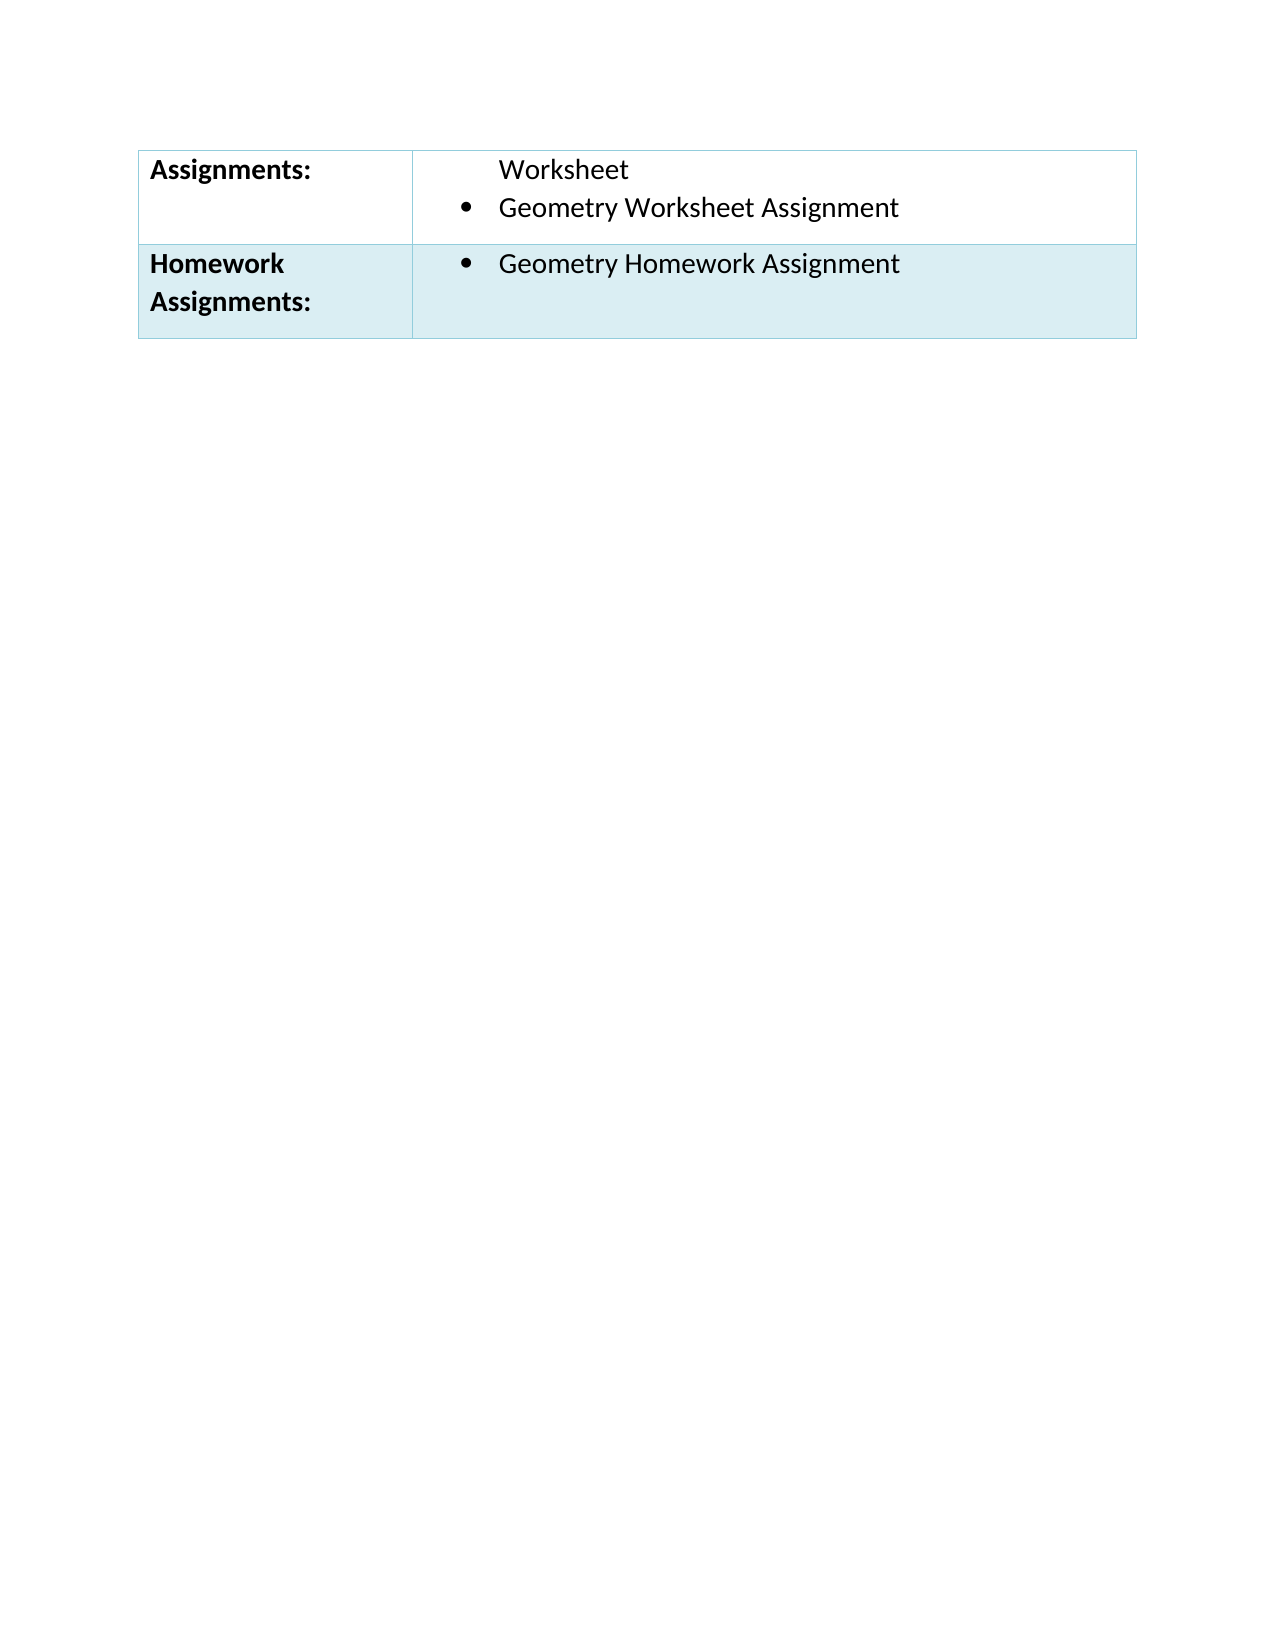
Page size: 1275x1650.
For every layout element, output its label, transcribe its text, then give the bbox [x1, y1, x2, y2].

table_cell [413, 151, 1136, 244]
table_cell Homework Assignments: [139, 245, 412, 338]
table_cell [139, 151, 412, 244]
table_cell Geometry Homework Assignment [413, 245, 1136, 338]
